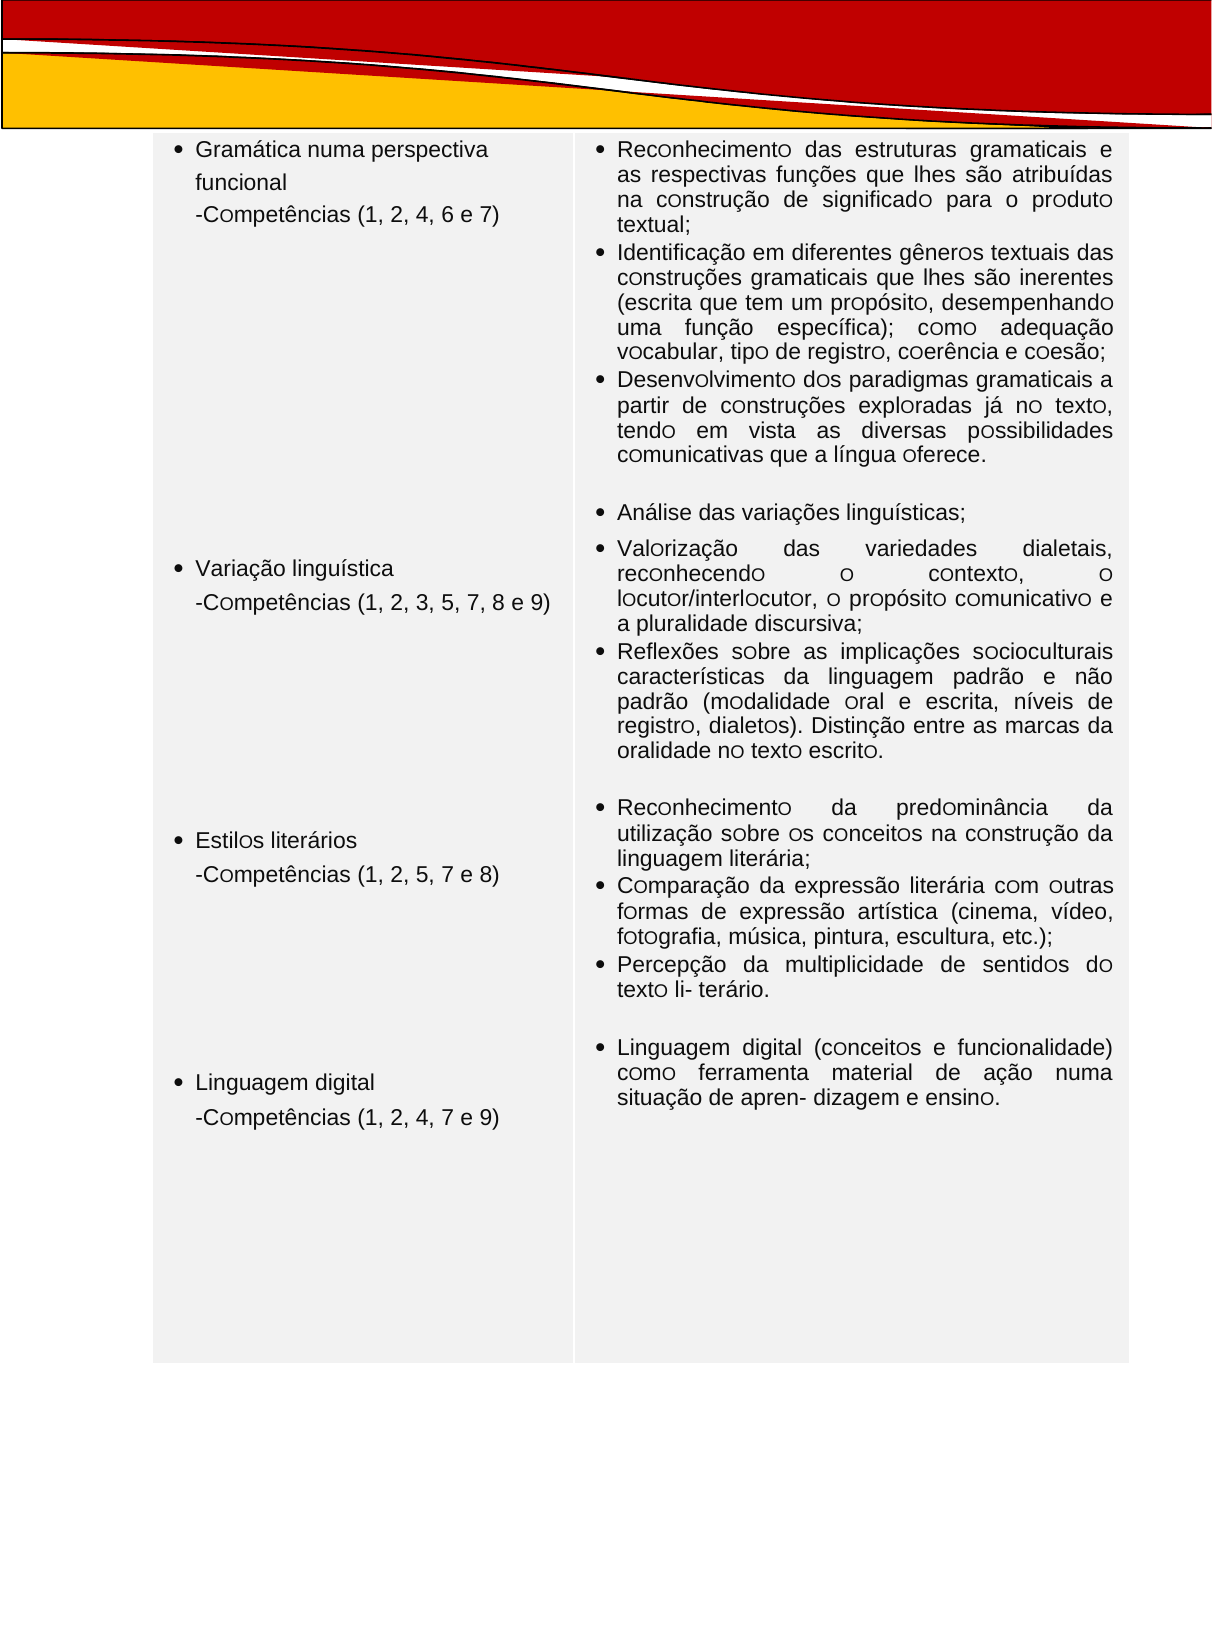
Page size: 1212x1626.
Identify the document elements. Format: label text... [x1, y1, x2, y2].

table_cell Gramática numa perspectiva funcional -Competências (1, 2, 4, 6 e 7) Variação linguística -Competências (1, 2, 3, 5, 7, 8 e 9) Estilos literários -Competências (1, 2, 5, 7 e 8) Linguagem digital -Competências (1, 2, 4, 7 e 9) [153, 133, 573, 1363]
table_cell Reconhecimento das estruturas gramaticais e as respectivas funções que lhes são atribuídas na construção de significado para o produto textual; Identificação em diferentes gêneros textuais das construções gramaticais que lhes são inerentes (escrita que tem um propósito, desempenhando uma função específica); como adequação vocabular, tipo de registro, coerência e coesão; Desenvolvimento dos paradigmas gramaticais a partir de construções exploradas já no texto, tendo em vista as diversas possibilidades comunicativas que a língua oferece. Análise das variações linguísticas; Valorização das variedades dialetais, reconhecendo o contexto, o locutor/interlocutor, o propósito comunicativo e a pluralidade discursiva; Reflexões sobre as implicações socioculturais características da linguagem padrão e não padrão (modalidade oral e escrita, níveis de registro, dialetos). Distinção entre as marcas da oralidade no texto escrito. Reconhecimento da predominância da utilização sobre os conceitos na construção da linguagem literária; Comparação da expressão literária com outras formas de expressão artística (cinema, vídeo, fotografia, música, pintura, escultura, etc.); Percepção da multiplicidade de sentidos do texto li- terário. Linguagem digital (conceitos e funcionalidade) como ferramenta material de ação numa situação de apren- dizagem e ensino. [575, 133, 1129, 1363]
